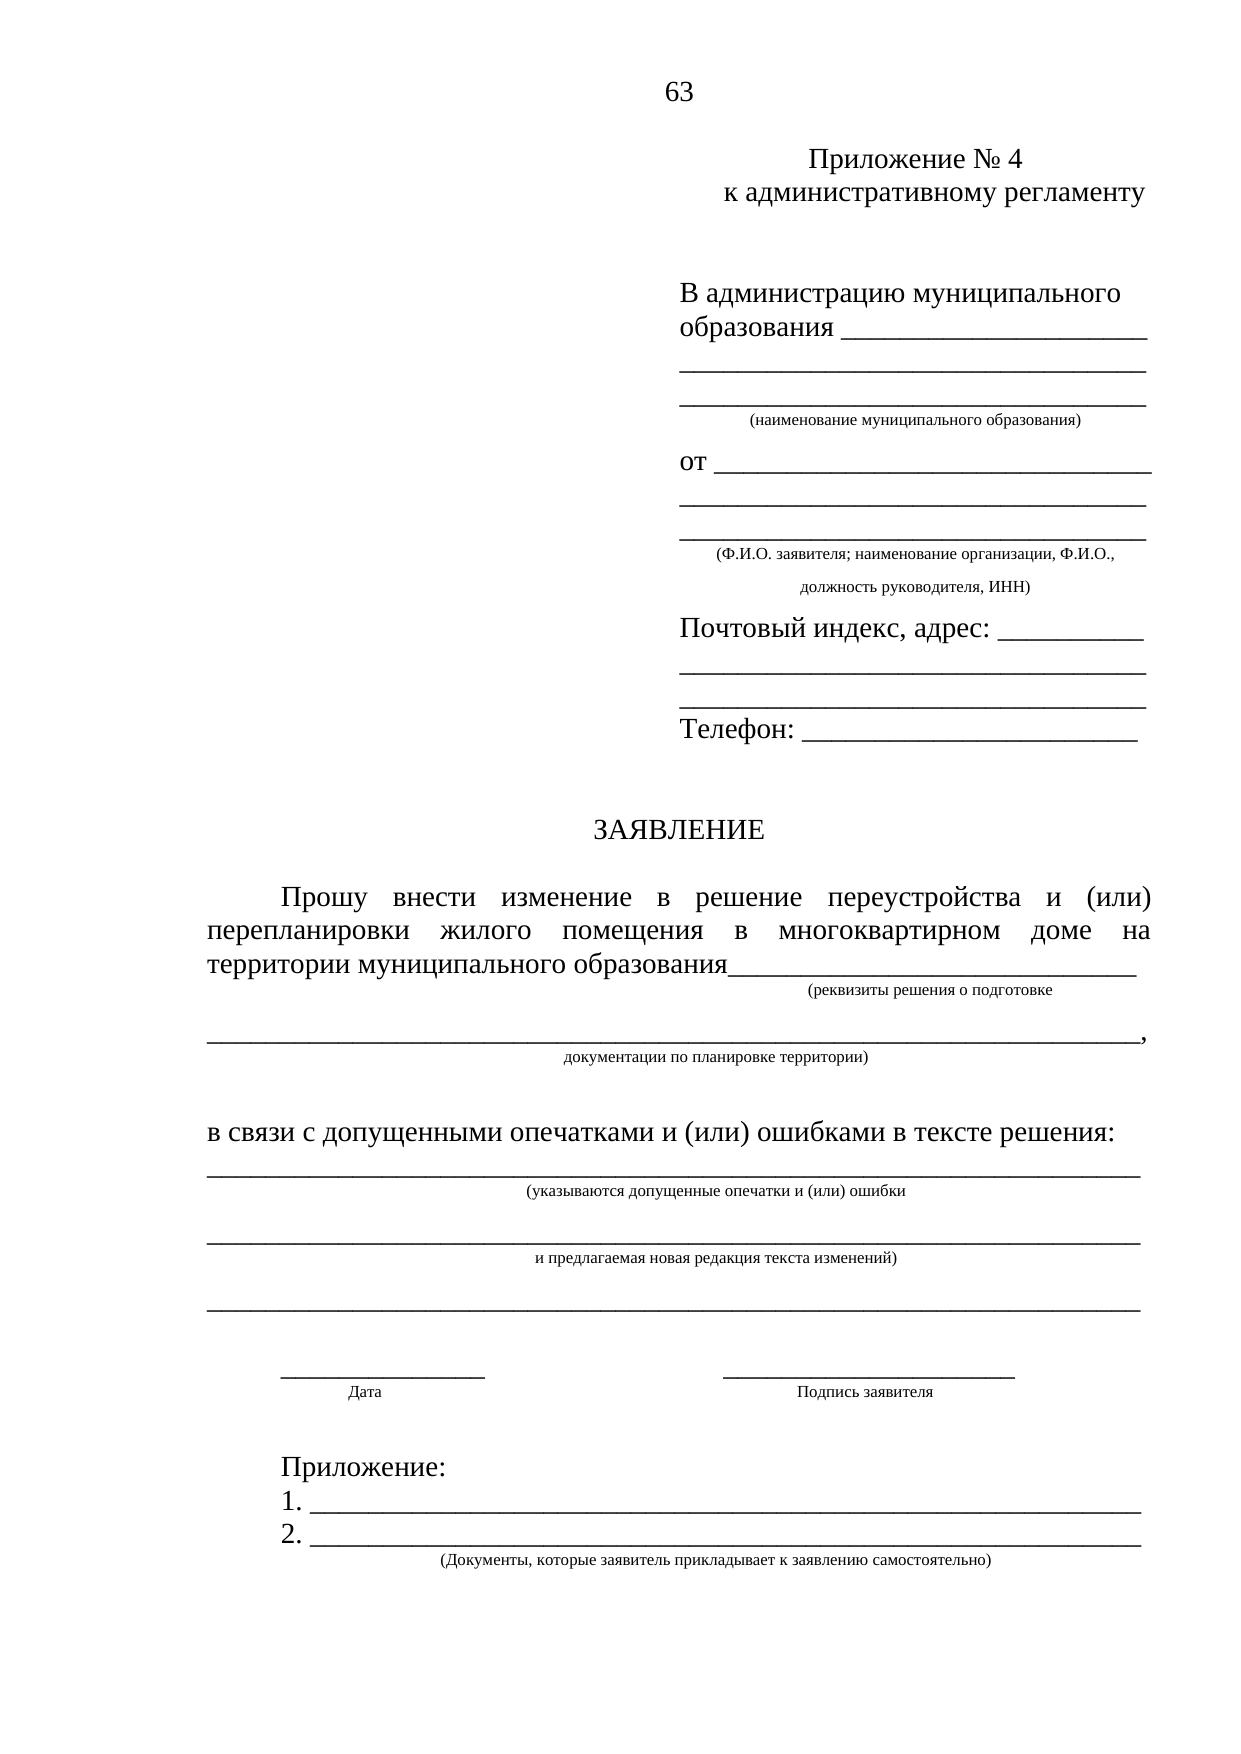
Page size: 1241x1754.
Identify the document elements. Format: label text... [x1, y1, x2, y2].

text ________________________________ [679, 342, 1152, 376]
text Дата Подпись заявителя [207, 1382, 1152, 1416]
text ________________________________________________________________ [207, 1281, 1152, 1315]
text Прошу внести изменение в решение переустройства и (или) перепланировки жилого помещения в многоквартирном доме на территории муниципального образования____________________________ [207, 879, 1152, 979]
text и предлагаемая новая редакция текста изменений) [207, 1248, 1152, 1281]
subtitle Приложение № 4 [679, 141, 1152, 174]
text образования _____________________ [679, 309, 1152, 342]
text ______________ ____________________ [207, 1348, 1152, 1382]
text ________________________________ [679, 510, 1152, 543]
text к административному регламенту [724, 174, 1152, 208]
text 1. _________________________________________________________ [207, 1483, 1152, 1516]
text Приложение: [207, 1449, 1152, 1483]
text (реквизиты решения о подготовке [709, 979, 1152, 1013]
text ________________________________________________________________, [207, 1013, 1152, 1047]
text (Ф.И.О. заявителя; наименование организации, Ф.И.О., должность руководителя, ИНН) [679, 543, 1152, 611]
text (указываются допущенные опечатки и (или) ошибки [207, 1181, 1152, 1214]
text ________________________________ [679, 476, 1152, 510]
text в связи с допущенными опечатками и (или) ошибками в тексте решения: [207, 1114, 1152, 1147]
text В администрацию муниципального [679, 275, 1152, 309]
text документации по планировке территории) [207, 1047, 1152, 1080]
text ________________________________ [679, 644, 1152, 678]
text Телефон: _______________________ [679, 711, 1152, 745]
text ________________________________________________________________ [207, 1147, 1152, 1181]
text ________________________________ [679, 678, 1152, 711]
text (Документы, которые заявитель прикладывает к заявлению самостоятельно) [207, 1550, 1152, 1583]
text Почтовый индекс, адрес: __________ [679, 611, 1152, 644]
text ________________________________ [679, 376, 1152, 409]
text от ______________________________ [679, 443, 1152, 476]
text 2. _________________________________________________________ [207, 1516, 1152, 1550]
text ЗАЯВЛЕНИЕ [207, 812, 1152, 845]
text (наименование муниципального образования) [679, 409, 1152, 443]
text ________________________________________________________________ [207, 1214, 1152, 1248]
